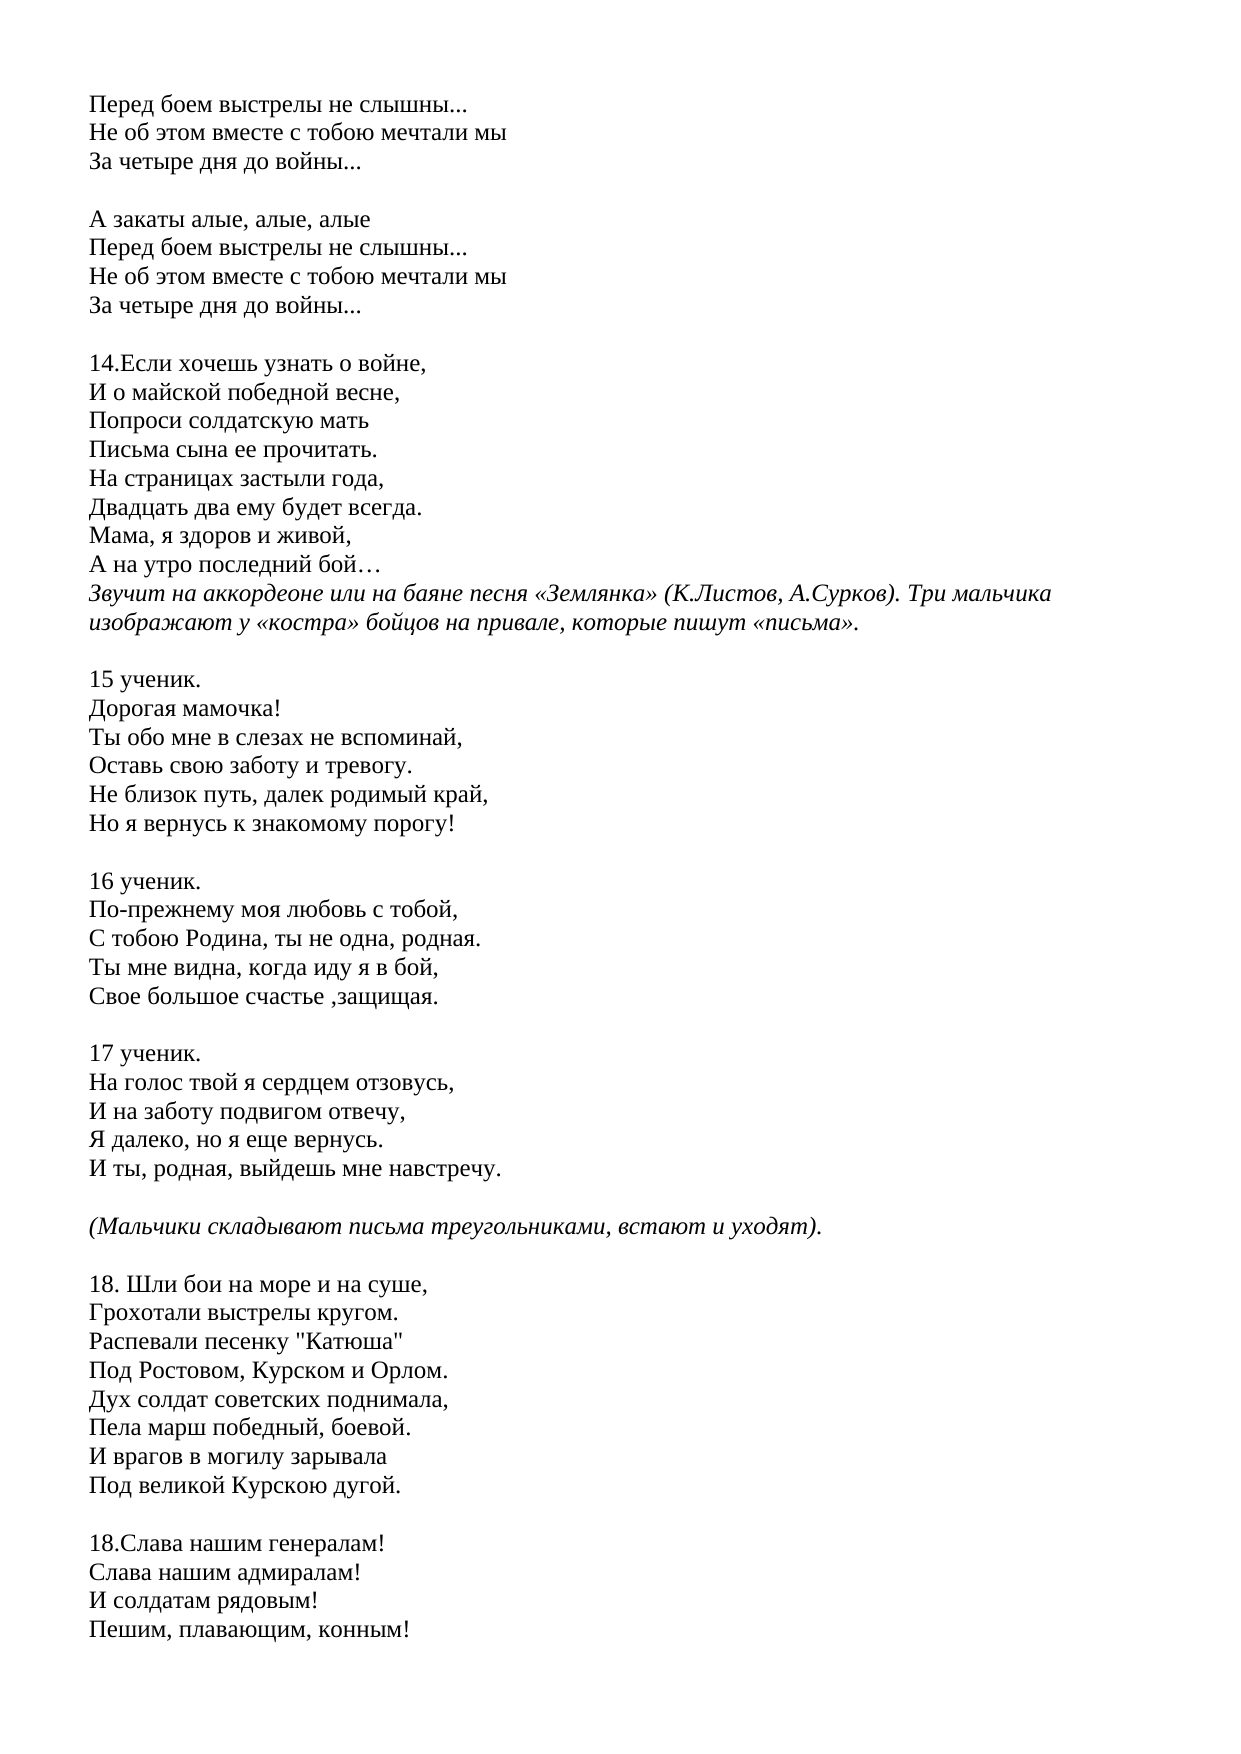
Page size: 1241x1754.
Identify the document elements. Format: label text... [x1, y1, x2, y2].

text 18. Шли бои на море и на суше, Грохотали выстрелы кругом. Распевали песенку "Катюша" Под Ростовом, Курском и Орлом. Дух солдат советских поднимала, Пела марш победный, боевой. И врагов в могилу зарывала Под великой Курскою дугой. [89, 1269, 1152, 1499]
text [89, 89, 1152, 319]
text 14.Если хочешь узнать о войне, И о майской победной весне, Попроси солдатскую мать Письма сына ее прочитать. На страницах застыли года, Двадцать два ему будет всегда. Мама, я здоров и живой, А на утро последний бой… Звучит на аккордеоне или на баяне песня «Землянка» (К.Листов, А.Сурков). Три мальчика изображают у «костра» бойцов на привале, которые пишут «письма». 15 ученик. Дорогая мамочка! Ты обо мне в слезах не вспоминай, Оставь свою заботу и тревогу. Не близок путь, далек родимый край, Но я вернусь к знакомому порогу! [89, 348, 1152, 837]
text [89, 1528, 1152, 1643]
text 16 ученик. По-прежнему моя любовь с тобой, С тобою Родина, ты не одна, родная. Ты мне видна, когда иду я в бой, Свое большое счастье ,защищая. 17 ученик. На голос твой я сердцем отзовусь, И на заботу подвигом отвечу, Я далеко, но я еще вернусь. И ты, родная, выйдешь мне навстречу. (Мальчики складывают письма треугольниками, встают и уходят). [89, 866, 1152, 1239]
